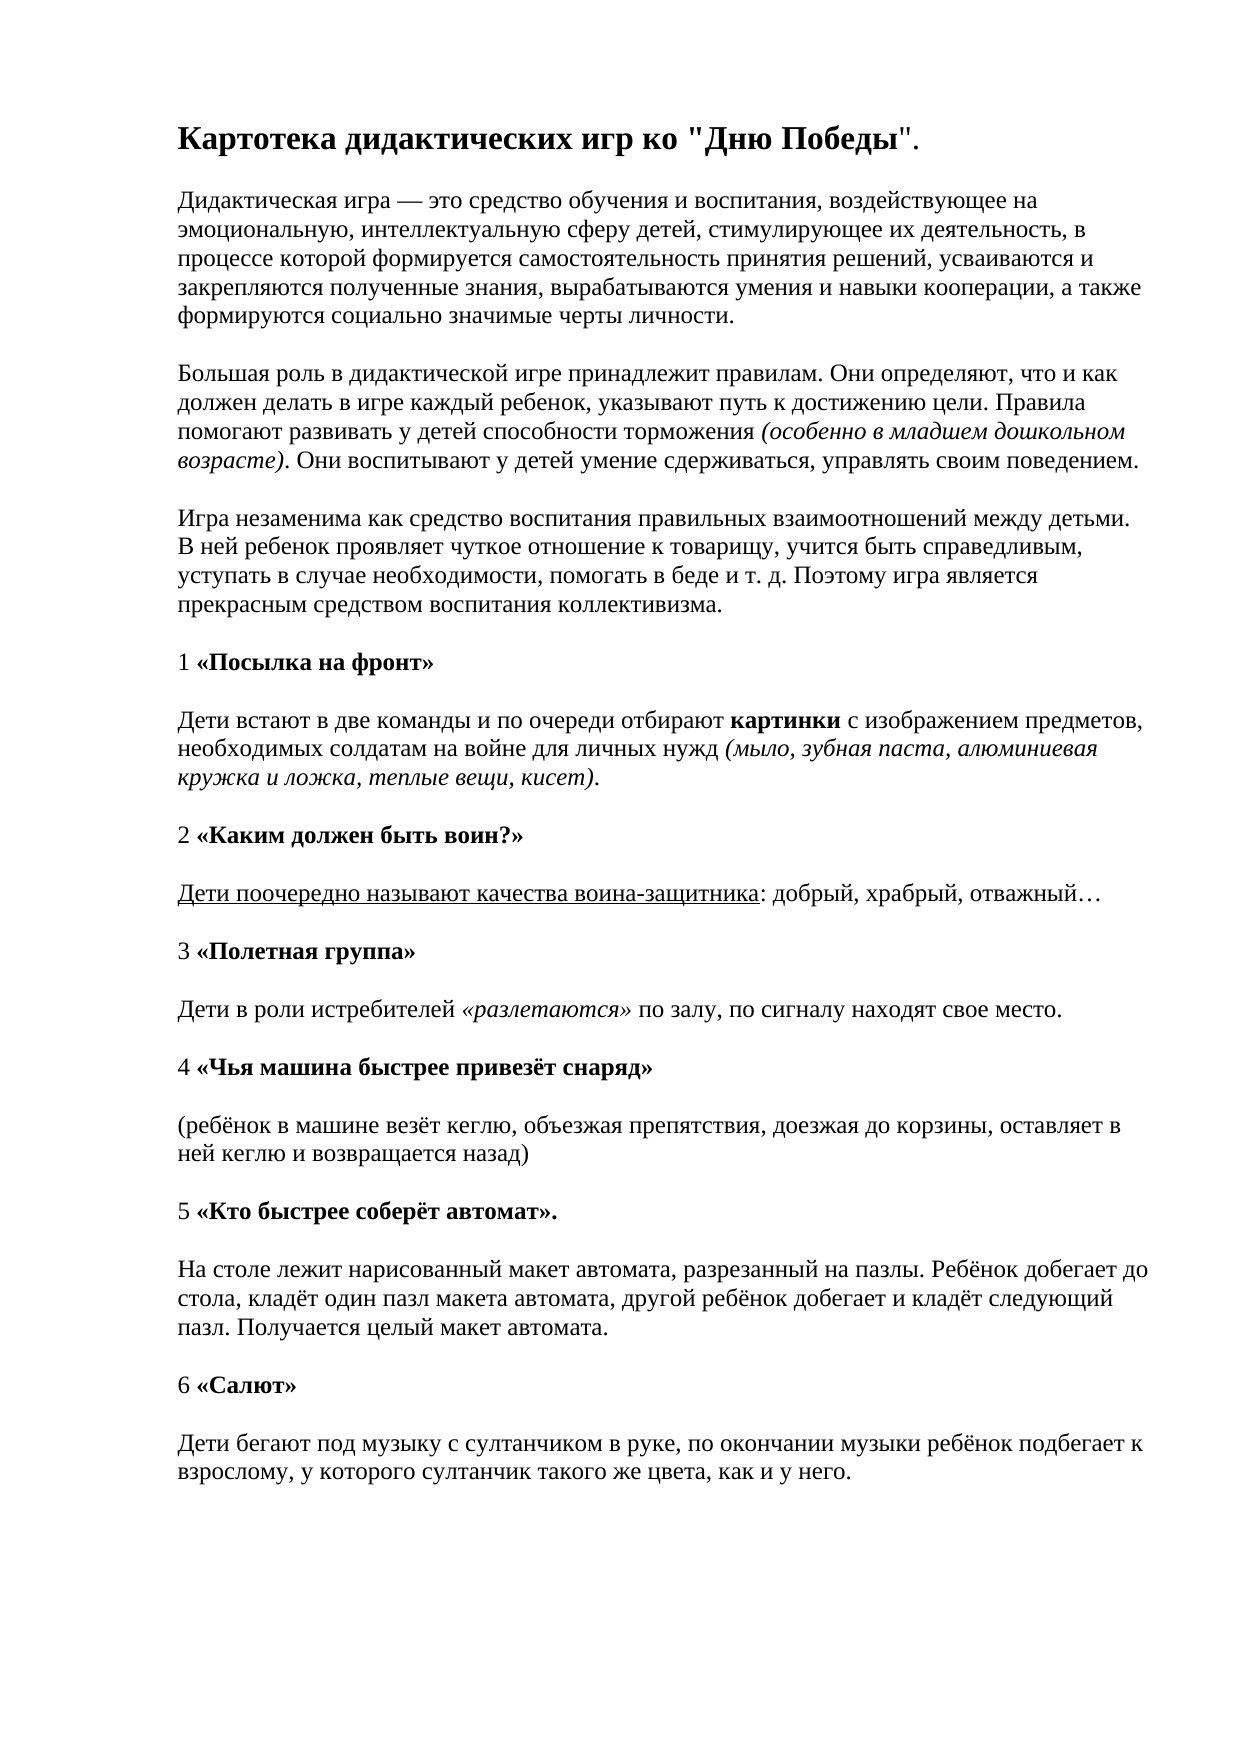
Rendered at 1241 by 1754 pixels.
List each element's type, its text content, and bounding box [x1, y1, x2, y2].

text 5 «Кто быстрее соберёт автомат». [177, 1196, 1152, 1225]
text 1 «Посылка на фронт» [177, 647, 1152, 676]
text Дети поочередно называют качества воина-защитника: добрый, храбрый, отважный… [177, 878, 1152, 907]
text Большая роль в дидактической игре принадлежит правилам. Они определяют, что и как должен делать в игре каждый ребенок, указывают путь к достижению цели. Правила помогают развивать у детей способности торможения (особенно в младшем дошкольном возрасте). Они воспитывают у детей умение сдерживаться, управлять своим поведением. [177, 358, 1152, 473]
text Дидактическая игра — это средство обучения и воспитания, воздействующее на эмоциональную, интеллектуальную сферу детей, стимулирующее их деятельность, в процессе которой формируется самостоятельность принятия решений, усваиваются и закрепляются полученные знания, вырабатываются умения и навыки кооперации, а также формируются социально значимые черты личности. [177, 186, 1152, 329]
text (ребёнок в машине везёт кеглю, объезжая препятствия, доезжая до корзины, оставляет в ней кеглю и возвращается назад) [177, 1110, 1152, 1167]
text На столе лежит нарисованный макет автомата, разрезанный на пазлы. Ребёнок добегает до стола, кладёт один пазл макета автомата, другой ребёнок добегает и кладёт следующий пазл. Получается целый макет автомата. [177, 1254, 1152, 1341]
text Картотека дидактических игр ко "Дню Победы". [177, 118, 1152, 156]
text 2 «Каким должен быть воин?» [177, 820, 1152, 849]
text Дети бегают под музыку с султанчиком в руке, по окончании музыки ребёнок подбегает к взрослому, у которого султанчик такого же цвета, как и у него. [177, 1428, 1152, 1485]
text 6 «Салют» [177, 1370, 1152, 1398]
text 4 «Чья машина быстрее привезёт снаряд» [177, 1052, 1152, 1081]
text Дети встают в две команды и по очереди отбирают картинки с изображением предметов, необходимых солдатам на войне для личных нужд (мыло, зубная паста, алюминиевая кружка и ложка, теплые вещи, кисет). [177, 705, 1152, 791]
text Игра незаменима как средство воспитания правильных взаимоотношений между детьми. В ней ребенок проявляет чуткое отношение к товарищу, учится быть справедливым, уступать в случае необходимости, помогать в беде и т. д. Поэтому игра является прекрасным средством воспитания коллективизма. [177, 503, 1152, 618]
text 3 «Полетная группа» [177, 936, 1152, 965]
text Дети в роли истребителей «разлетаются» по залу, по сигналу находят свое место. [177, 994, 1152, 1023]
